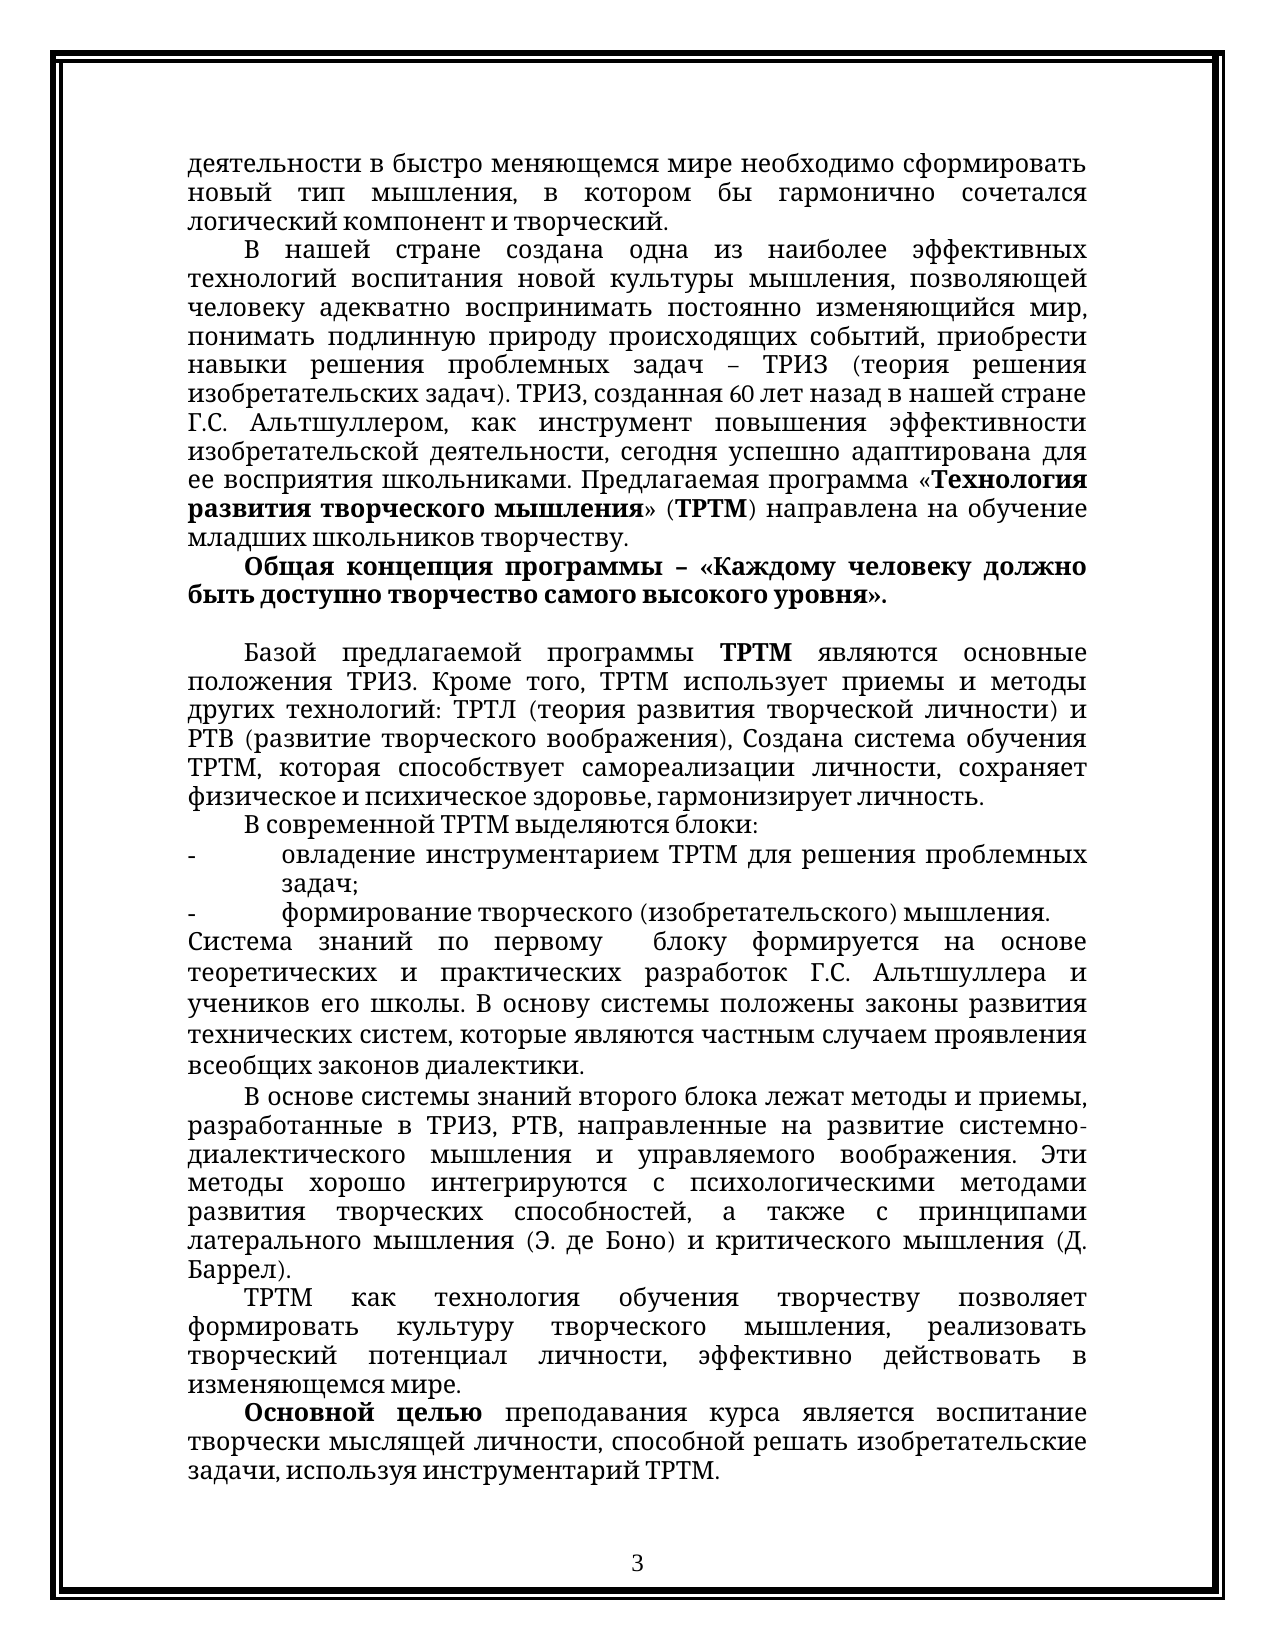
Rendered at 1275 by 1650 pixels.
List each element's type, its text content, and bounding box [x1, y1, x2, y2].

text В нашей стране создана одна из наиболее эффективных технологий воспитания новой культуры мышления, позволяющей человеку адекватно воспринимать постоянно изменяющийся мир, понимать подлинную природу происходящих событий, приобрести навыки решения проблемных задач – ТРИЗ (теория решения изобретательских задач). ТРИЗ, созданная 60 лет назад в нашей стране Г.С. Альтшуллером, как инструмент повышения эффективности изобретательской деятельности, сегодня успешно адаптирована для ее восприятия школьниками. Предлагаемая программа «Технология развития творческого мышления» (ТРТМ) направлена на обучение младших школьников творчеству. [187, 236, 1087, 552]
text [187, 150, 1087, 236]
text Система знаний по первому блоку формируется на основе теоретических и практических разработок Г.С. Альтшуллера и учеников его школы. В основу системы положены законы развития технических систем, которые являются частным случаем проявления всеобщих законов диалектики. [187, 928, 1087, 1081]
text Основной целью преподавания курса является воспитание творчески мыслящей личности, способной решать изобретательские задачи, используя инструментарий ТРТМ. [187, 1399, 1087, 1486]
list формирование творческого (изобретательского) мышления. [187, 898, 1087, 928]
text ТРТМ как технология обучения творчеству позволяет формировать культуру творческого мышления, реализовать творческий потенциал личности, эффективно действовать в изменяющемся мире. [187, 1284, 1087, 1399]
text В основе системы знаний второго блока лежат методы и приемы, разработанные в ТРИЗ, РТВ, направленные на развитие системно-диалектического мышления и управляемого воображения. Эти методы хорошо интегрируются с психологическими методами развития творческих способностей, а также с принципами латерального мышления (Э. де Боно) и критического мышления (Д. Баррел). [187, 1083, 1087, 1284]
list овладение инструментарием ТРТМ для решения проблемных задач; [187, 840, 1087, 898]
text Базой предлагаемой программы ТРТМ являются основные положения ТРИЗ. Кроме того, ТРТМ использует приемы и методы других технологий: ТРТЛ (теория развития творческой личности) и РТВ (развитие творческого воображения), Создана система обучения ТРТМ, которая способствует самореализации личности, сохраняет физическое и психическое здоровье, гармонизирует личность. [187, 639, 1087, 811]
text В современной ТРТМ выделяются блоки: [187, 811, 1087, 840]
text Общая концепция программы – «Каждому человеку должно быть доступно творчество самого высокого уровня». [187, 552, 1087, 610]
